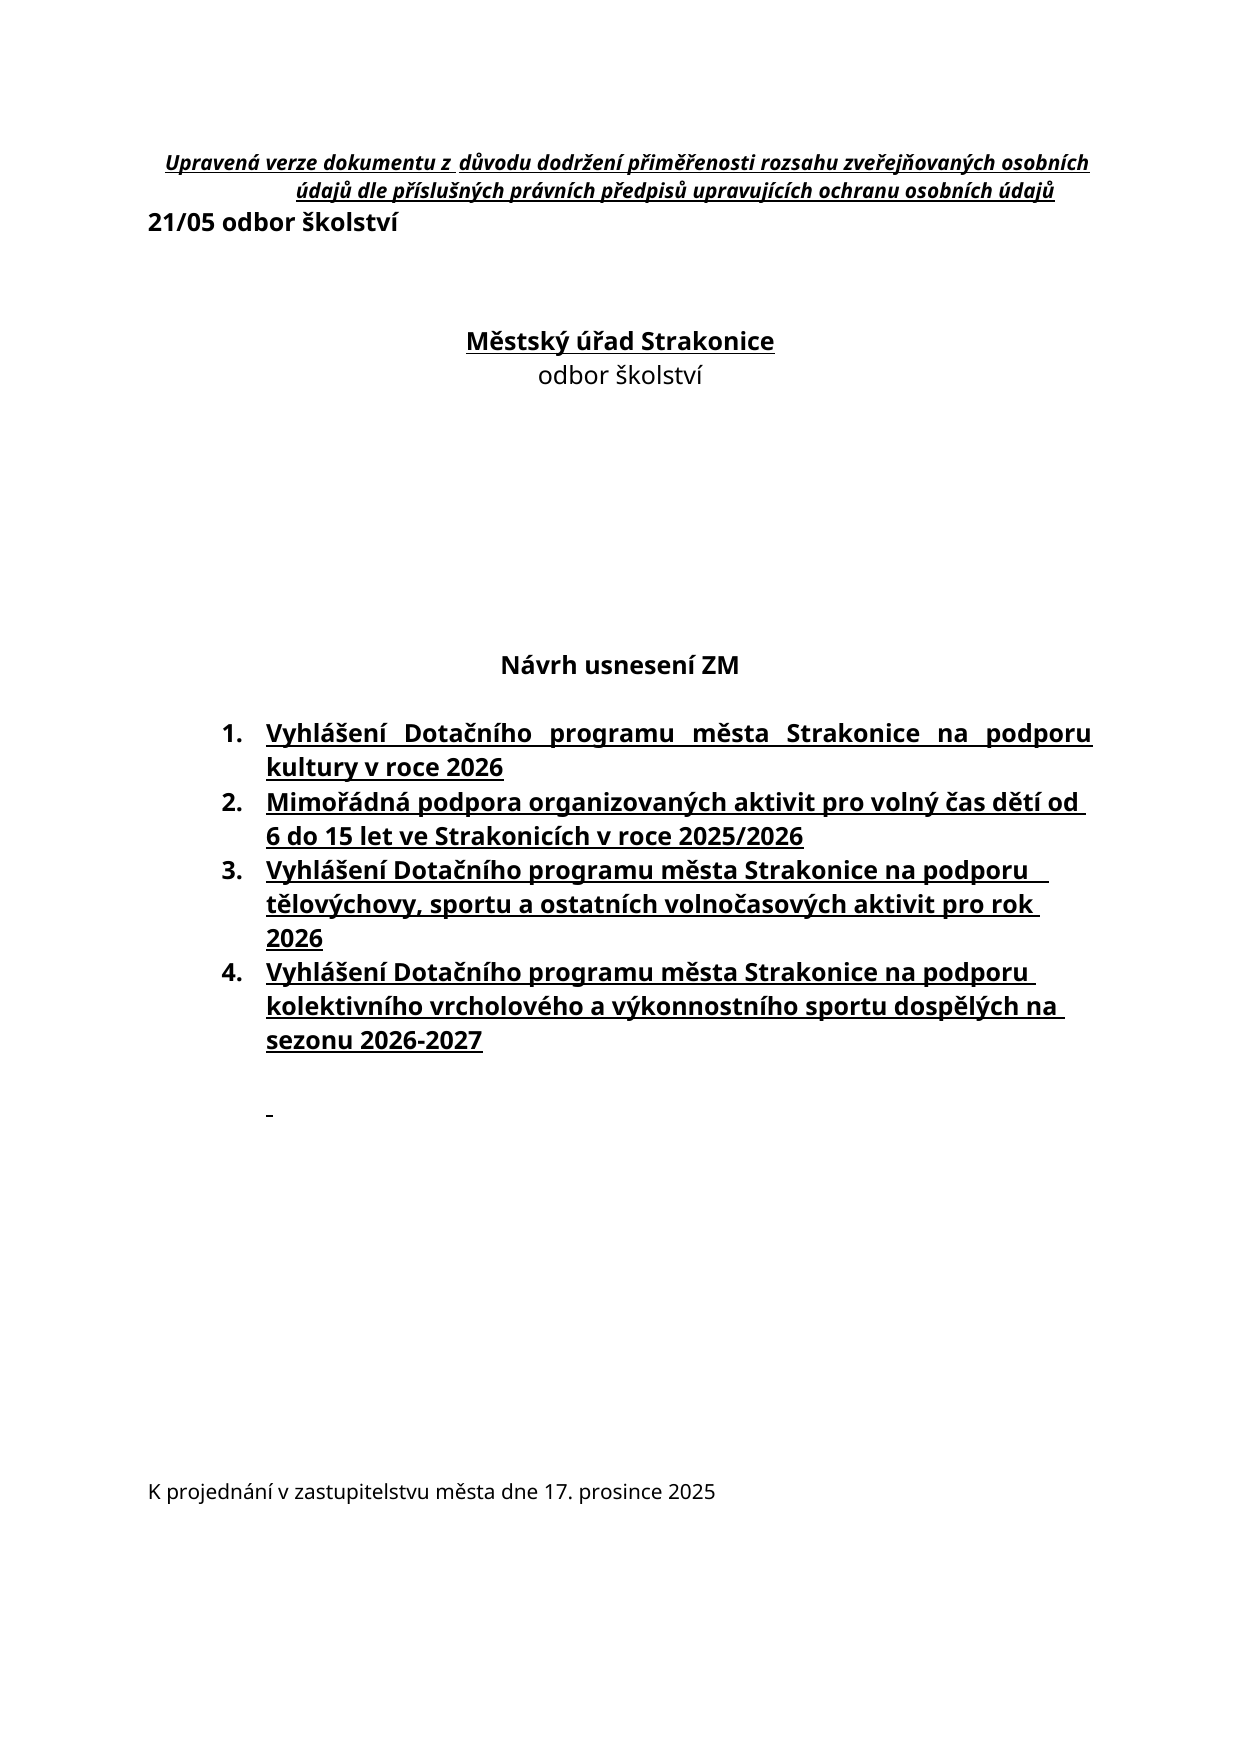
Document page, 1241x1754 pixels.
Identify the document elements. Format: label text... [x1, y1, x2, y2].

subtitle 21/05 odbor školství [148, 204, 1093, 238]
list Vyhlášení Dotačního programu města Strakonice na podporu kolektivního vrcholového a výkonnostního sportu dospělých na sezonu 2026-2027 [221, 954, 1093, 1057]
text odbor školství [148, 358, 1093, 392]
text Městský úřad Strakonice [148, 324, 1093, 358]
list Mimořádná podpora organizovaných aktivit pro volný čas dětí od 6 do 15 let ve Strakonicích v roce 2025/2026 [221, 784, 1093, 852]
text Upravená verze dokumentu z důvodu dodržení přiměřenosti rozsahu zveřejňovaných osobních údajů dle příslušných právních předpisů upravujících ochranu osobních údajů [148, 148, 1093, 204]
text Návrh usnesení ZM [148, 648, 1093, 682]
list Vyhlášení Dotačního programu města Strakonice na podporu kultury v roce 2026 [221, 716, 1093, 784]
list Vyhlášení Dotačního programu města Strakonice na podporu tělovýchovy, sportu a ostatních volnočasových aktivit pro rok 2026 [221, 852, 1093, 954]
text K projednání v zastupitelstvu města dne 17. prosince 2025 [148, 1477, 1093, 1506]
